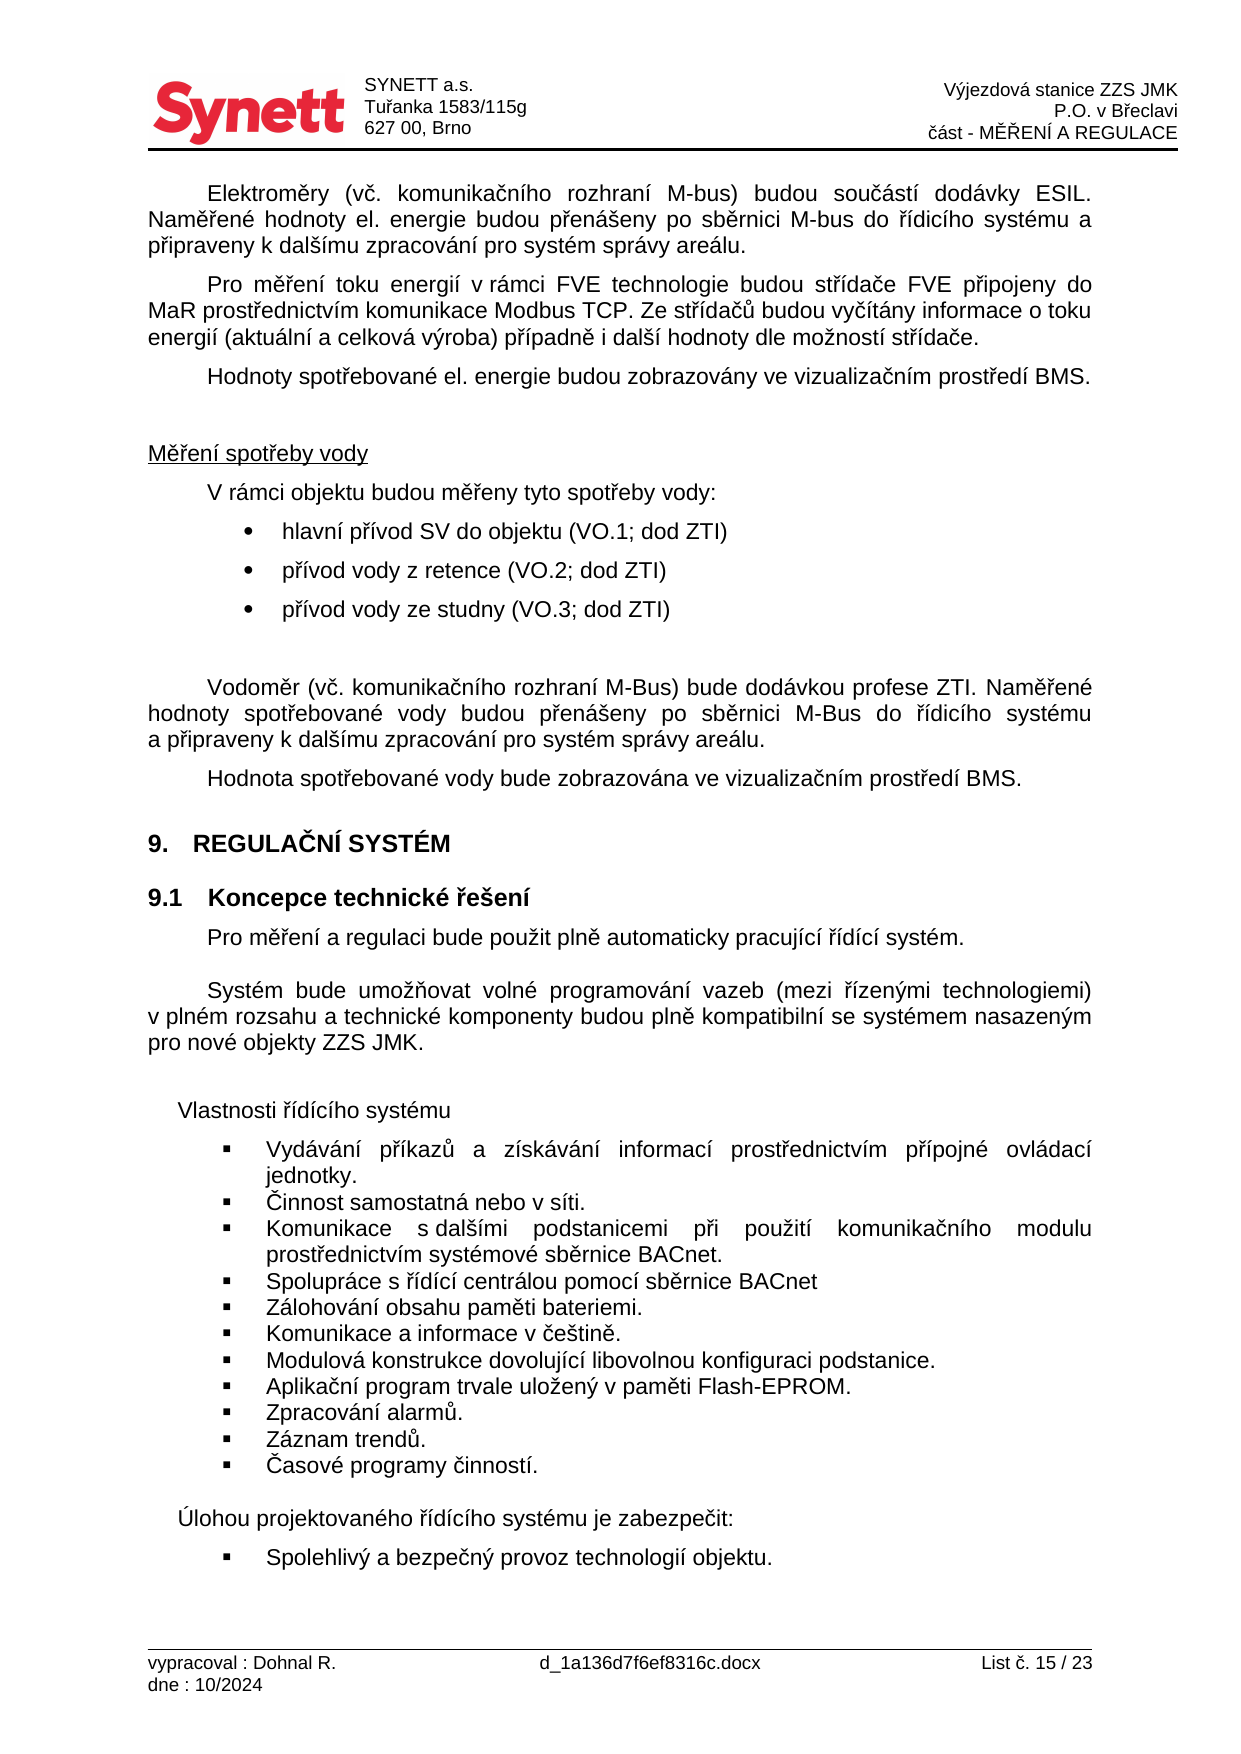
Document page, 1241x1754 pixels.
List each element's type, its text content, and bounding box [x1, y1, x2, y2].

text Vlastnosti řídícího systému [177, 1097, 1092, 1123]
text Zpracování alarmů. [221, 1399, 1092, 1426]
picture [148, 73, 346, 146]
text Zálohování obsahu paměti bateriemi. [221, 1294, 1092, 1320]
list hlavní přívod SV do objektu (VO.1; dod ZTI) [244, 518, 1092, 544]
text Časové programy činností. [221, 1452, 1092, 1478]
text Činnost samostatná nebo v síti. [221, 1188, 1092, 1215]
text Záznam trendů. [221, 1426, 1092, 1452]
text Spolehlivý a bezpečný provoz technologií objektu. [221, 1544, 1092, 1570]
text Komunikace s dalšími podstanicemi při použití komunikačního modulu prostřednictvím systémové sběrnice BACnet. [221, 1215, 1092, 1268]
text Pro měření toku energií v rámci FVE technologie budou střídače FVE připojeny do MaR prostřednictvím komunikace Modbus TCP. Ze střídačů budou vyčítány informace o toku energií (aktuální a celková výroba) případně i další hodnoty dle možností střídače. [148, 271, 1092, 350]
text Systém bude umožňovat volné programování vazeb (mezi řízenými technologiemi) v plném rozsahu a technické komponenty budou plně kompatibilní se systémem nasazeným pro nové objekty ZZS JMK. [148, 977, 1092, 1056]
text Vodoměr (vč. komunikačního rozhraní M-Bus) bude dodávkou profese ZTI. Naměřené hodnoty spotřebované vody budou přenášeny po sběrnici M-Bus do řídicího systému a připraveny k dalšímu zpracování pro systém správy areálu. [148, 673, 1092, 753]
text Pro měření a regulaci bude použit plně automaticky pracující řídící systém. [148, 924, 1092, 950]
text Elektroměry (vč. komunikačního rozhraní M-bus) budou součástí dodávky ESIL. Naměřené hodnoty el. energie budou přenášeny po sběrnici M-bus do řídicího systému a připraveny k dalšímu zpracování pro systém správy areálu. [148, 179, 1092, 259]
text Aplikační program trvale uložený v paměti Flash-EPROM. [221, 1373, 1092, 1399]
text V rámci objektu budou měřeny tyto spotřeby vody: [148, 479, 1092, 506]
text Komunikace a informace v češtině. [221, 1320, 1092, 1347]
text Vydávání příkazů a získávání informací prostřednictvím přípojné ovládací jednotky. [221, 1136, 1092, 1188]
text Úlohou projektovaného řídícího systému je zabezpečit: [177, 1505, 1092, 1531]
subtitle Regulační systém [148, 829, 1092, 858]
text Hodnoty spotřebované el. energie budou zobrazovány ve vizualizačním prostředí BMS. [148, 363, 1092, 389]
text Měření spotřeby vody [148, 440, 1092, 467]
list přívod vody ze studny (VO.3; dod ZTI) [244, 596, 1092, 622]
text Hodnota spotřebované vody bude zobrazována ve vizualizačním prostředí BMS. [148, 765, 1092, 791]
text Spolupráce s řídící centrálou pomocí sběrnice BACnet [221, 1268, 1092, 1294]
text Modulová konstrukce dovolující libovolnou konfiguraci podstanice. [221, 1347, 1092, 1373]
subtitle Koncepce technické řešení [148, 883, 1092, 911]
list přívod vody z retence (VO.2; dod ZTI) [244, 557, 1092, 583]
